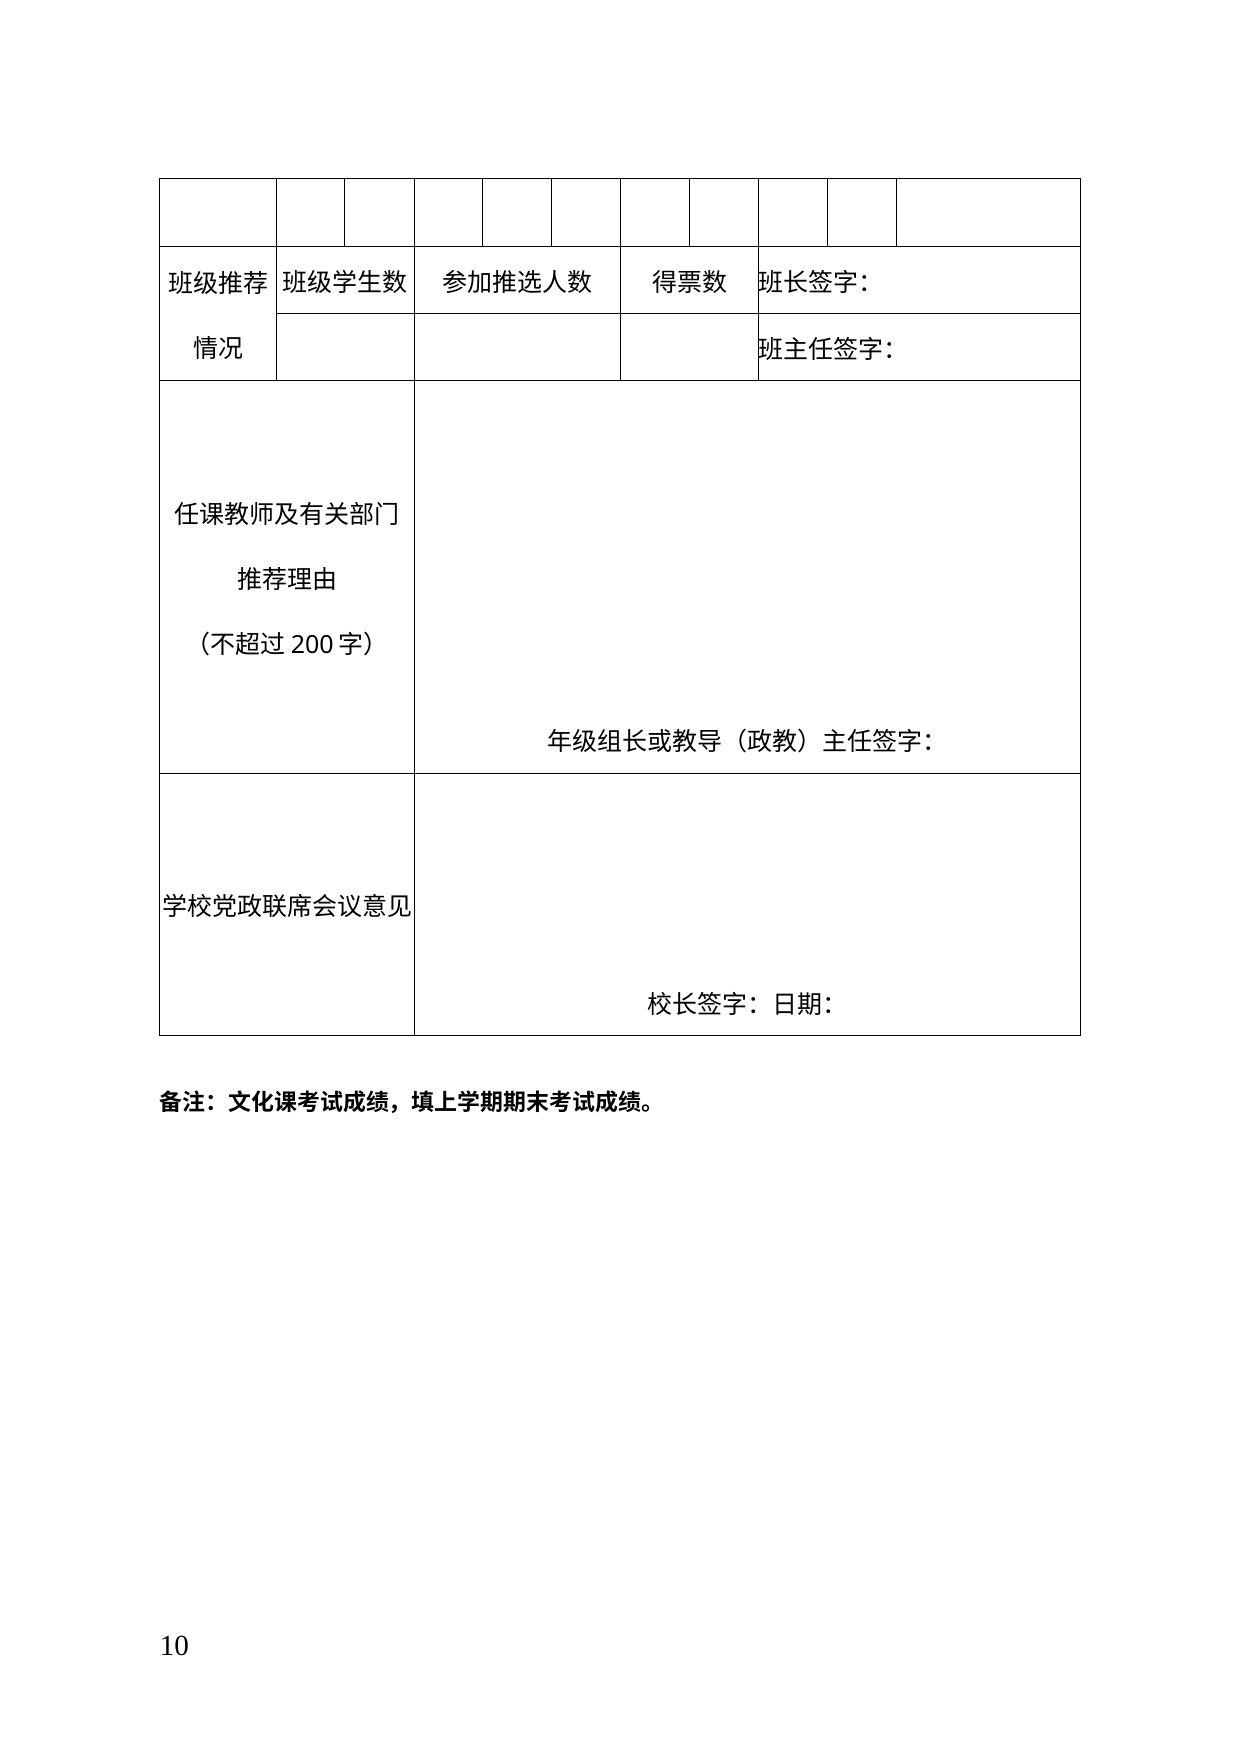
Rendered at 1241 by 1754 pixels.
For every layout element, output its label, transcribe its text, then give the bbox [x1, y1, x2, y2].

table_cell [552, 179, 620, 246]
table_cell 年级组长或教导（政教）主任签字： [415, 381, 1080, 772]
table_cell 班级学生数 [277, 247, 414, 313]
table_cell 任课教师及有关部门 推荐理由 （不超过200字） [160, 381, 414, 772]
table_cell [621, 314, 758, 380]
table_cell 参加推选人数 [415, 247, 620, 313]
table_cell 班长签字： [759, 247, 1080, 313]
table_cell [828, 179, 896, 246]
table_cell 学校党政联席会议意见 [160, 774, 414, 1035]
table_cell [759, 179, 827, 246]
table_cell 得票数 [621, 247, 758, 313]
table_cell [277, 314, 414, 380]
table_cell 班级推荐情况 [160, 247, 276, 380]
table_cell [277, 179, 344, 246]
table_cell 校长签字：日期： [415, 774, 1080, 1035]
table_cell [415, 179, 482, 246]
text 备注：文化课考试成绩，填上学期期末考试成绩。 [159, 1068, 1081, 1133]
table_cell [621, 179, 689, 246]
table_cell [415, 314, 620, 380]
table_cell [897, 179, 1080, 246]
table_cell [345, 179, 414, 246]
table_cell 班主任签字： [759, 314, 1080, 380]
table_cell [690, 179, 758, 246]
table_cell [483, 179, 551, 246]
